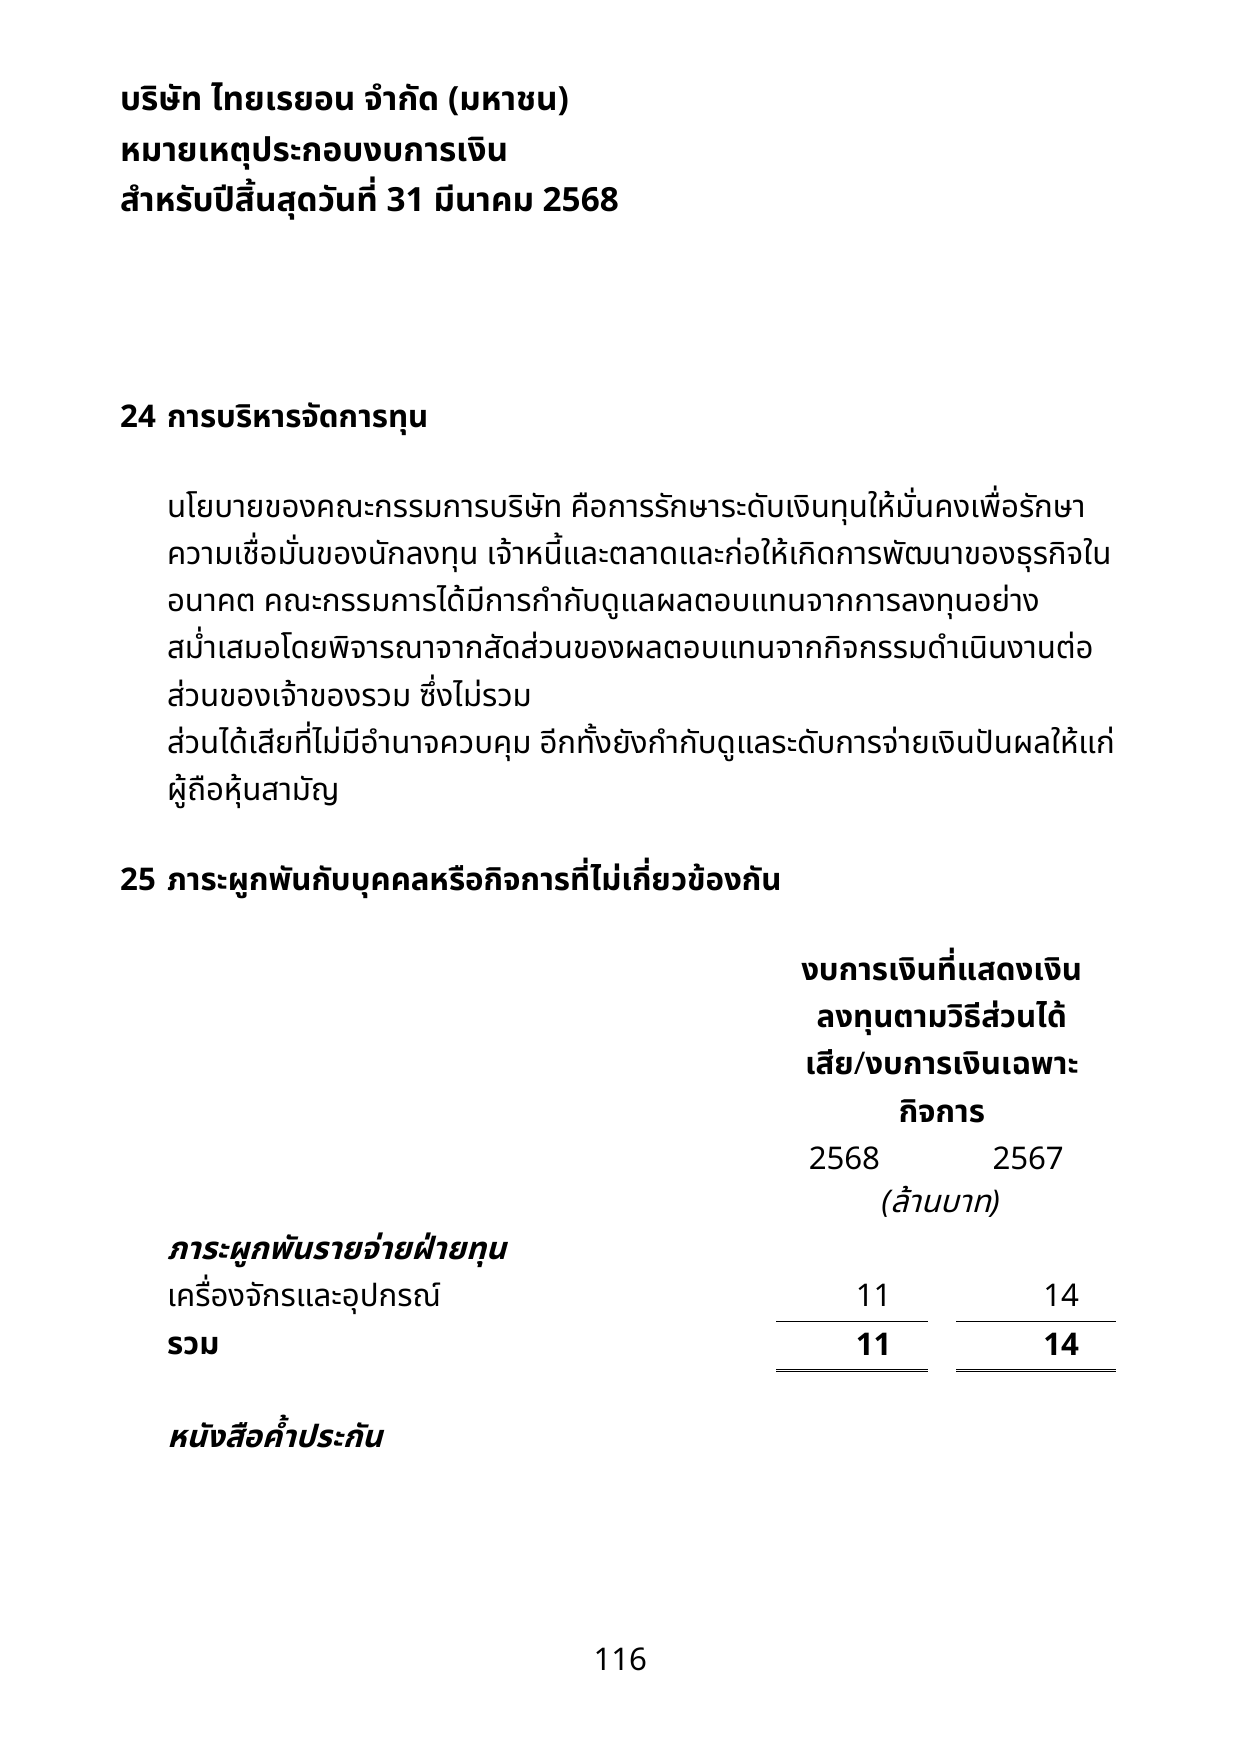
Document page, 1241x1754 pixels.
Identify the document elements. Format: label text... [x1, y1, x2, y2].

list นโยบายของคณะกรรมการบริษัท คือการรักษาระดับเงินทุนให้มั่นคงเพื่อรักษาความเชื่อมั่นของนักลงทุน เจ้าหนี้และตลาดและก่อให้เกิดการพัฒนาของธุรกิจในอนาคต คณะกรรมการได้มีการกำกับดูแลผลตอบแทนจากการลงทุนอย่างสม่ำเสมอโดยพิจารณาจากสัดส่วนของผลตอบแทนจากกิจกรรมดำเนินงานต่อส่วนของเจ้าของรวม ซึ่งไม่รวม ส่วนได้เสียที่ไม่มีอำนาจควบคุม อีกทั้งยังกำกับดูแลระดับการจ่ายเงินปันผลให้แก่ผู้ถือหุ้นสามัญ [167, 484, 1120, 814]
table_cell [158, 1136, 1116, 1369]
list ภาระผูกพันกับบุคคลหรือกิจการที่ไม่เกี่ยวข้องกัน [120, 857, 1120, 905]
list การบริหารจัดการทุน [120, 394, 1120, 442]
text หนังสือค้ำประกัน [167, 1414, 1120, 1462]
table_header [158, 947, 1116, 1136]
